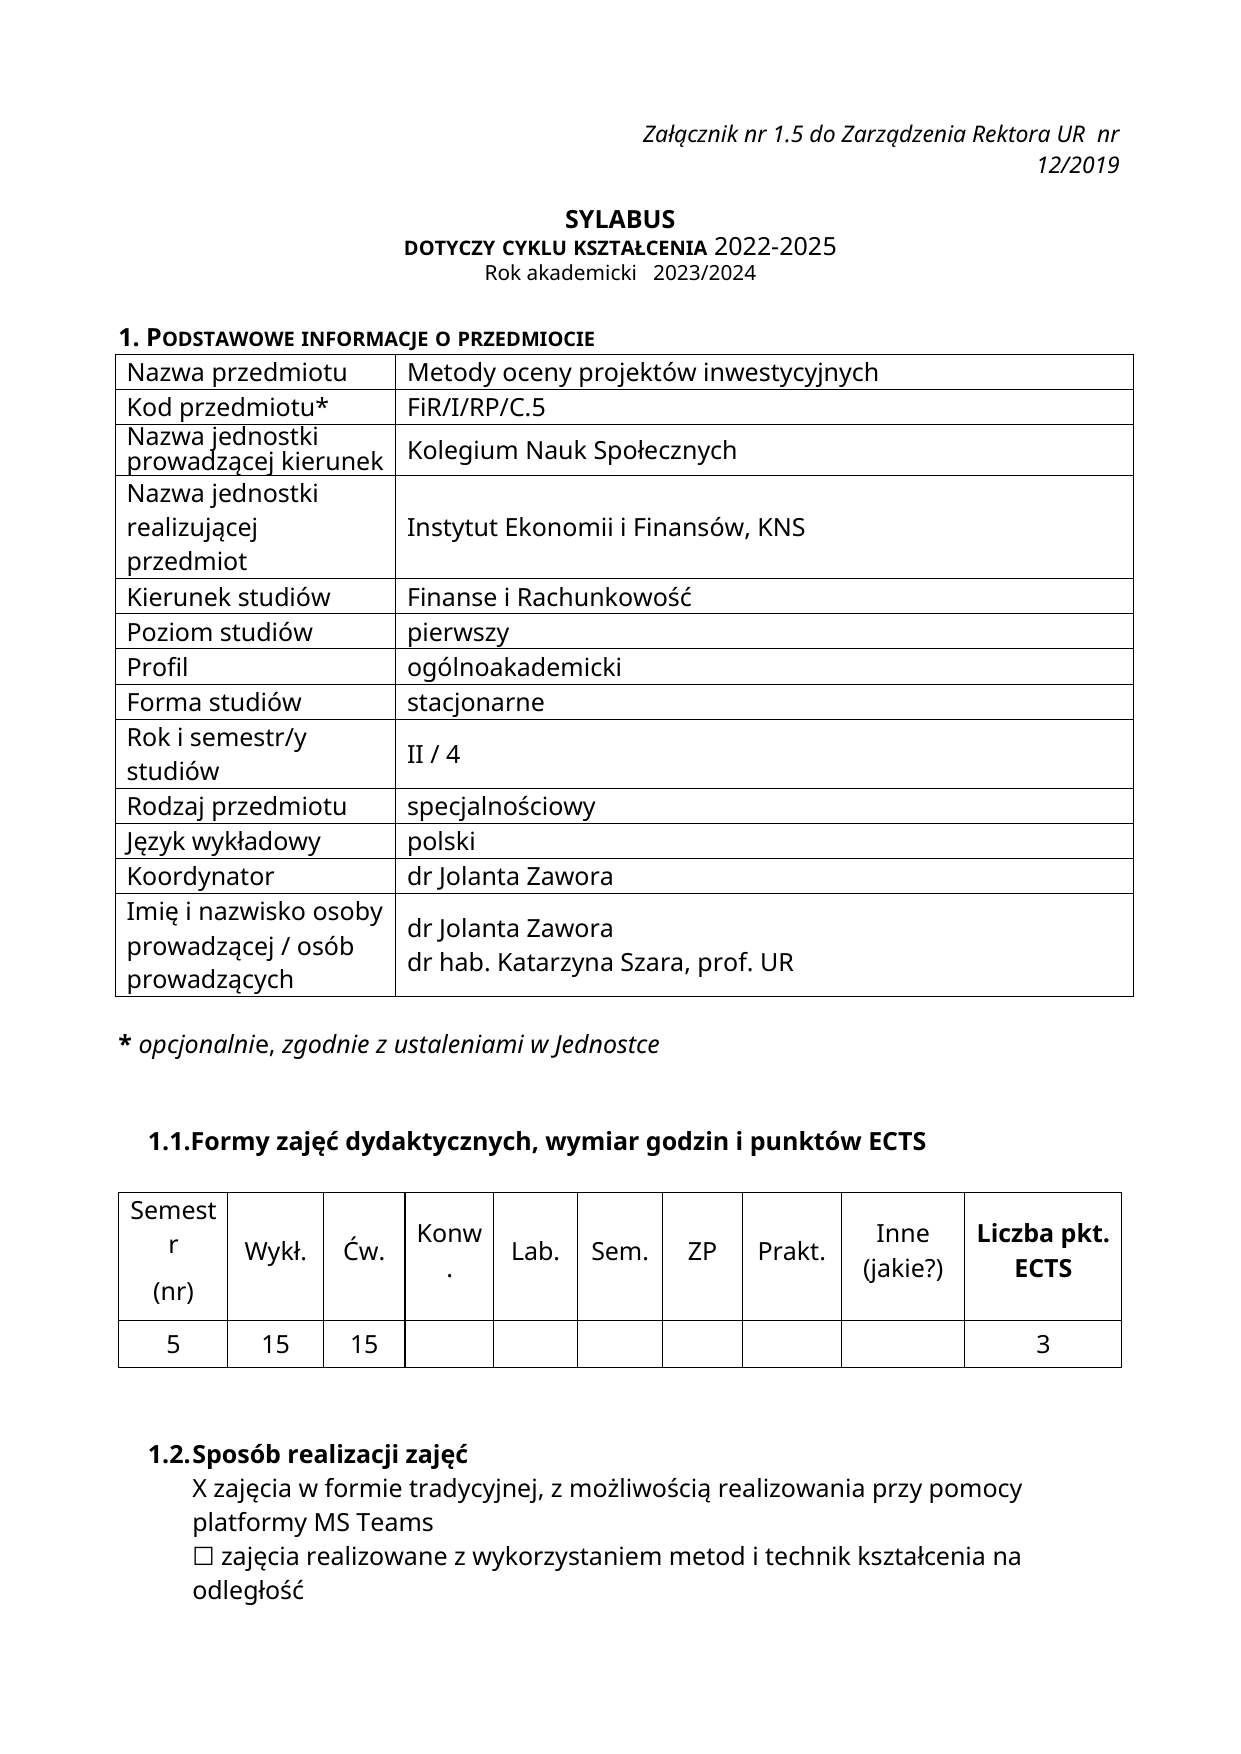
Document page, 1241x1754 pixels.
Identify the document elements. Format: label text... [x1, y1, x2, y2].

table_cell Nazwa jednostki realizującej przedmiot [116, 476, 395, 578]
table_header Sem. [578, 1193, 662, 1320]
table_header Inne (jakie?) [842, 1193, 964, 1320]
table_header Prakt. [743, 1193, 841, 1320]
table_cell dr Jolanta Zawora [396, 859, 1133, 893]
table_cell [743, 1321, 841, 1367]
table_cell FiR/I/RP/C.5 [396, 390, 1133, 424]
text SYLABUS [118, 201, 1122, 236]
table_header Lab. [494, 1193, 577, 1320]
table_cell Instytut Ekonomii i Finansów, KNS [396, 476, 1133, 578]
text dotyczy cyklu kształcenia 2022-2025 [118, 236, 1122, 261]
table_cell Rok i semestr/y studiów [116, 720, 395, 788]
table_cell pierwszy [396, 614, 1133, 648]
table_cell Finanse i Rachunkowość [396, 579, 1133, 613]
text 1.1.Formy zajęć dydaktycznych, wymiar godzin i punktów ECTS [148, 1124, 1122, 1158]
table_cell Koordynator [116, 859, 395, 893]
table_cell 3 [965, 1321, 1121, 1367]
table_cell Język wykładowy [116, 824, 395, 858]
table_header Liczba pkt. ECTS [965, 1193, 1121, 1320]
table_cell Kod przedmiotu* [116, 390, 395, 424]
table_cell 15 [324, 1321, 404, 1367]
table_cell specjalnościowy [396, 789, 1133, 823]
table_cell [406, 1321, 493, 1367]
text Załącznik nr 1.5 do Zarządzenia Rektora UR nr 12/2019 [118, 118, 1122, 181]
table_cell dr Jolanta Zawora dr hab. Katarzyna Szara, prof. UR [396, 894, 1133, 996]
table_cell II / 4 [396, 720, 1133, 788]
table_cell [842, 1321, 964, 1367]
table_cell stacjonarne [396, 685, 1133, 718]
table_cell Profil [116, 649, 395, 683]
table_cell ogólnoakademicki [396, 649, 1133, 683]
table_cell Kolegium Nauk Społecznych [396, 425, 1133, 475]
table_cell [494, 1321, 577, 1367]
table_header Wykł. [228, 1193, 323, 1320]
text Rok akademicki 2023/2024 [118, 261, 1122, 286]
table_cell [578, 1321, 662, 1367]
table_cell [663, 1321, 742, 1367]
text 1.2. Sposób realizacji zajęć [148, 1436, 1122, 1471]
table_cell Imię i nazwisko osoby prowadzącej / osób prowadzących [116, 894, 395, 996]
text * opcjonalnie, zgodnie z ustaleniami w Jednostce [118, 1026, 1122, 1061]
table_cell Rodzaj przedmiotu [116, 789, 395, 823]
table_cell 5 [119, 1321, 227, 1367]
text 1. Podstawowe informacje o przedmiocie [118, 319, 1122, 354]
table_cell Nazwa jednostki prowadzącej kierunek [116, 425, 395, 475]
table_cell polski [396, 824, 1133, 858]
table_header Ćw. [324, 1193, 404, 1320]
table_header Metody oceny projektów inwestycyjnych [396, 355, 1133, 389]
table_header Konw. [406, 1193, 493, 1320]
table_cell 15 [228, 1321, 323, 1367]
table_header Semestr (nr) [119, 1193, 227, 1320]
table_cell Poziom studiów [116, 614, 395, 648]
text X zajęcia w formie tradycyjnej, z możliwością realizowania przy pomocy platformy MS Teams [192, 1471, 1122, 1539]
text ☐ zajęcia realizowane z wykorzystaniem metod i technik kształcenia na odległość [192, 1539, 1122, 1607]
table_header ZP [663, 1193, 742, 1320]
table_header Nazwa przedmiotu [116, 355, 395, 389]
table_cell Forma studiów [116, 685, 395, 718]
table_cell Kierunek studiów [116, 579, 395, 613]
